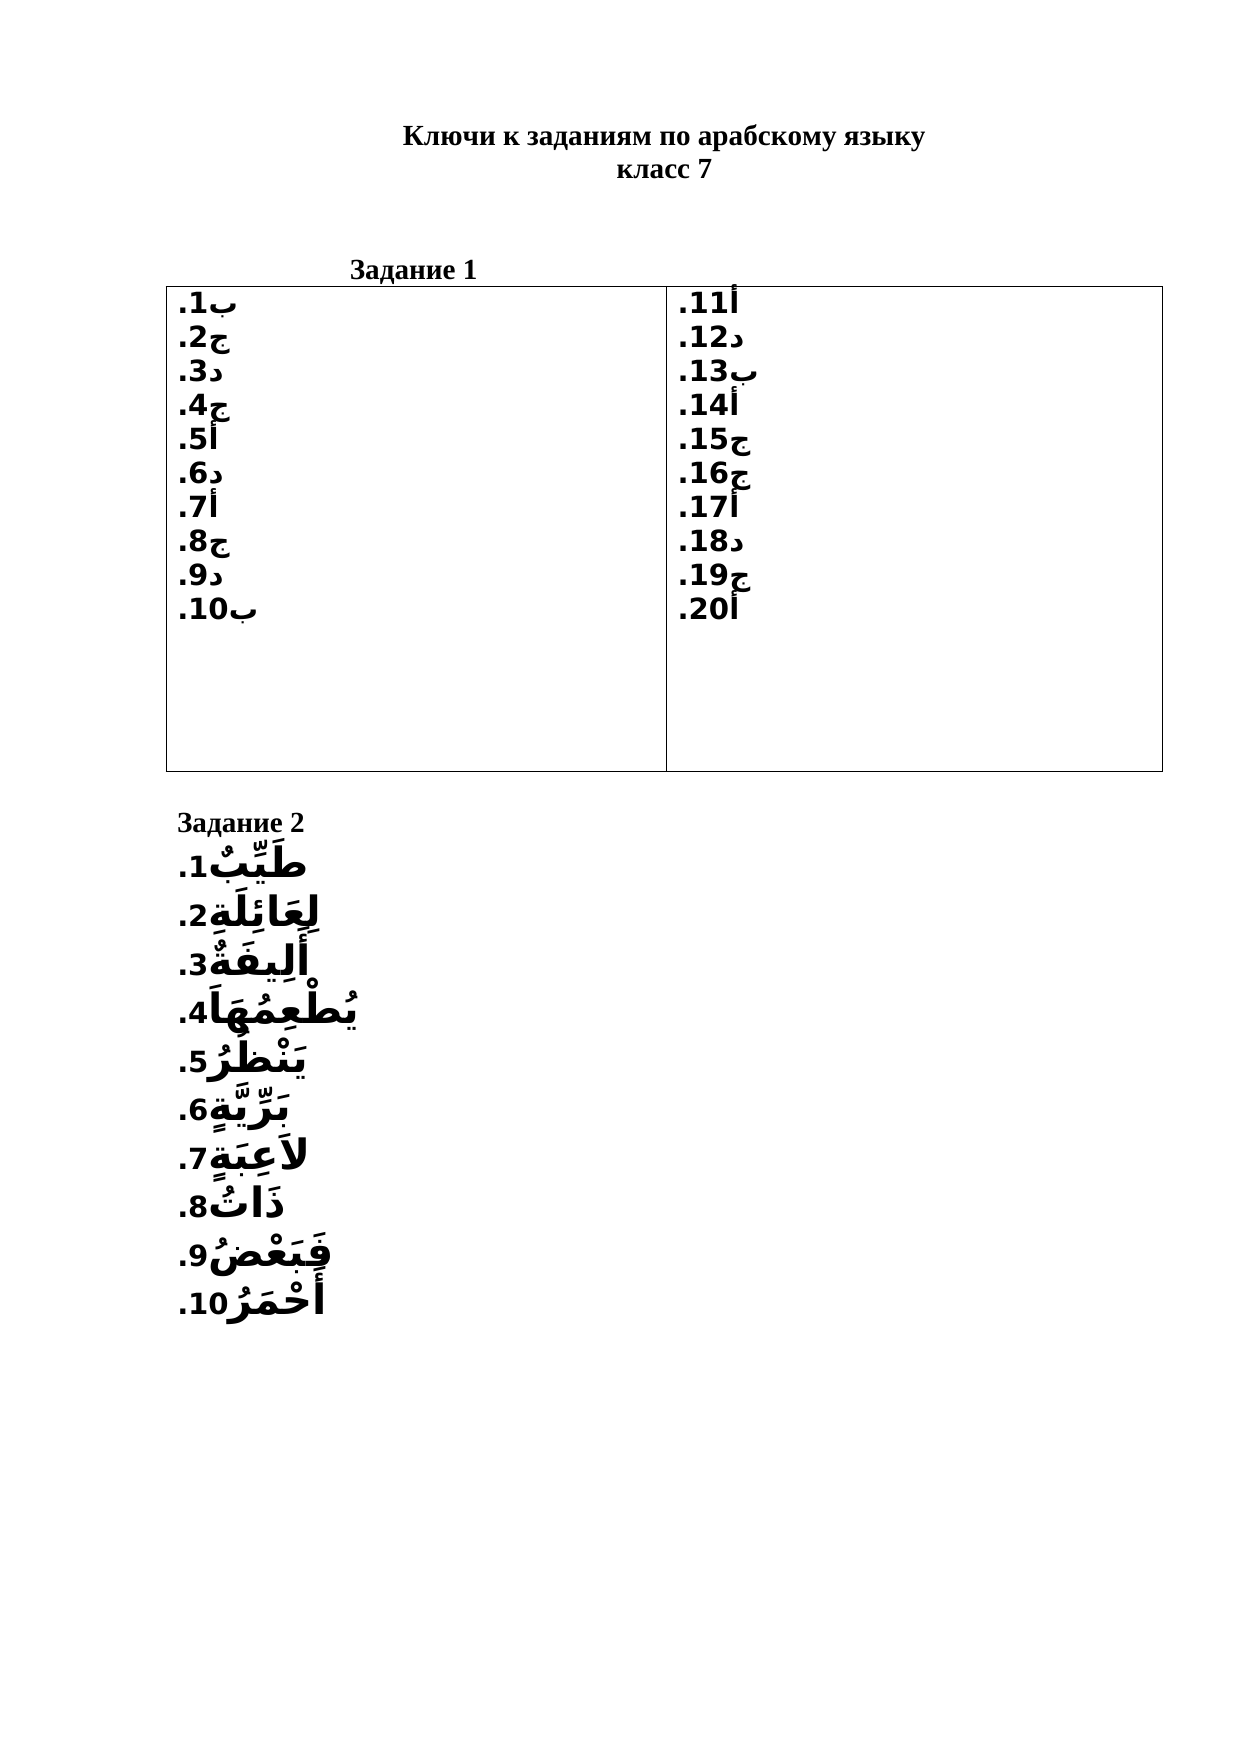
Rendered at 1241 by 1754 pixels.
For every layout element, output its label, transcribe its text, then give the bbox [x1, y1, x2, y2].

table_header ب1. ج2. د3. ج4. أ5. د6. أ7. ج8. د9. ب10. [167, 287, 666, 771]
text أَحْمَرُ10. [177, 1276, 1152, 1324]
text فَبَعْضُ9. [177, 1227, 1152, 1276]
text بَرِّيَّةٍ6. [177, 1082, 1152, 1130]
text يُطْعِمُهَاَ4. [177, 985, 1152, 1033]
text Ключи к заданиям по арабскому языку [177, 118, 1152, 152]
text طَيِّبٌ1. [177, 839, 1152, 888]
text ذَاتُ8. [177, 1179, 1152, 1227]
text Задание 1 [177, 252, 1152, 286]
table_header أ11. د12. ب13. أ14. ج15. ج16. أ17. د18. ج19. أ20. [667, 287, 1162, 771]
text Задание 2 [177, 806, 1152, 839]
text أَلِيفَةٌ3. [177, 936, 1152, 985]
text لِعَائِلَةِ2. [177, 888, 1152, 936]
text класс 7 [177, 152, 1152, 185]
text يَنْظُرُ5. [177, 1033, 1152, 1082]
text لاَعِبَةٍ7. [177, 1130, 1152, 1179]
